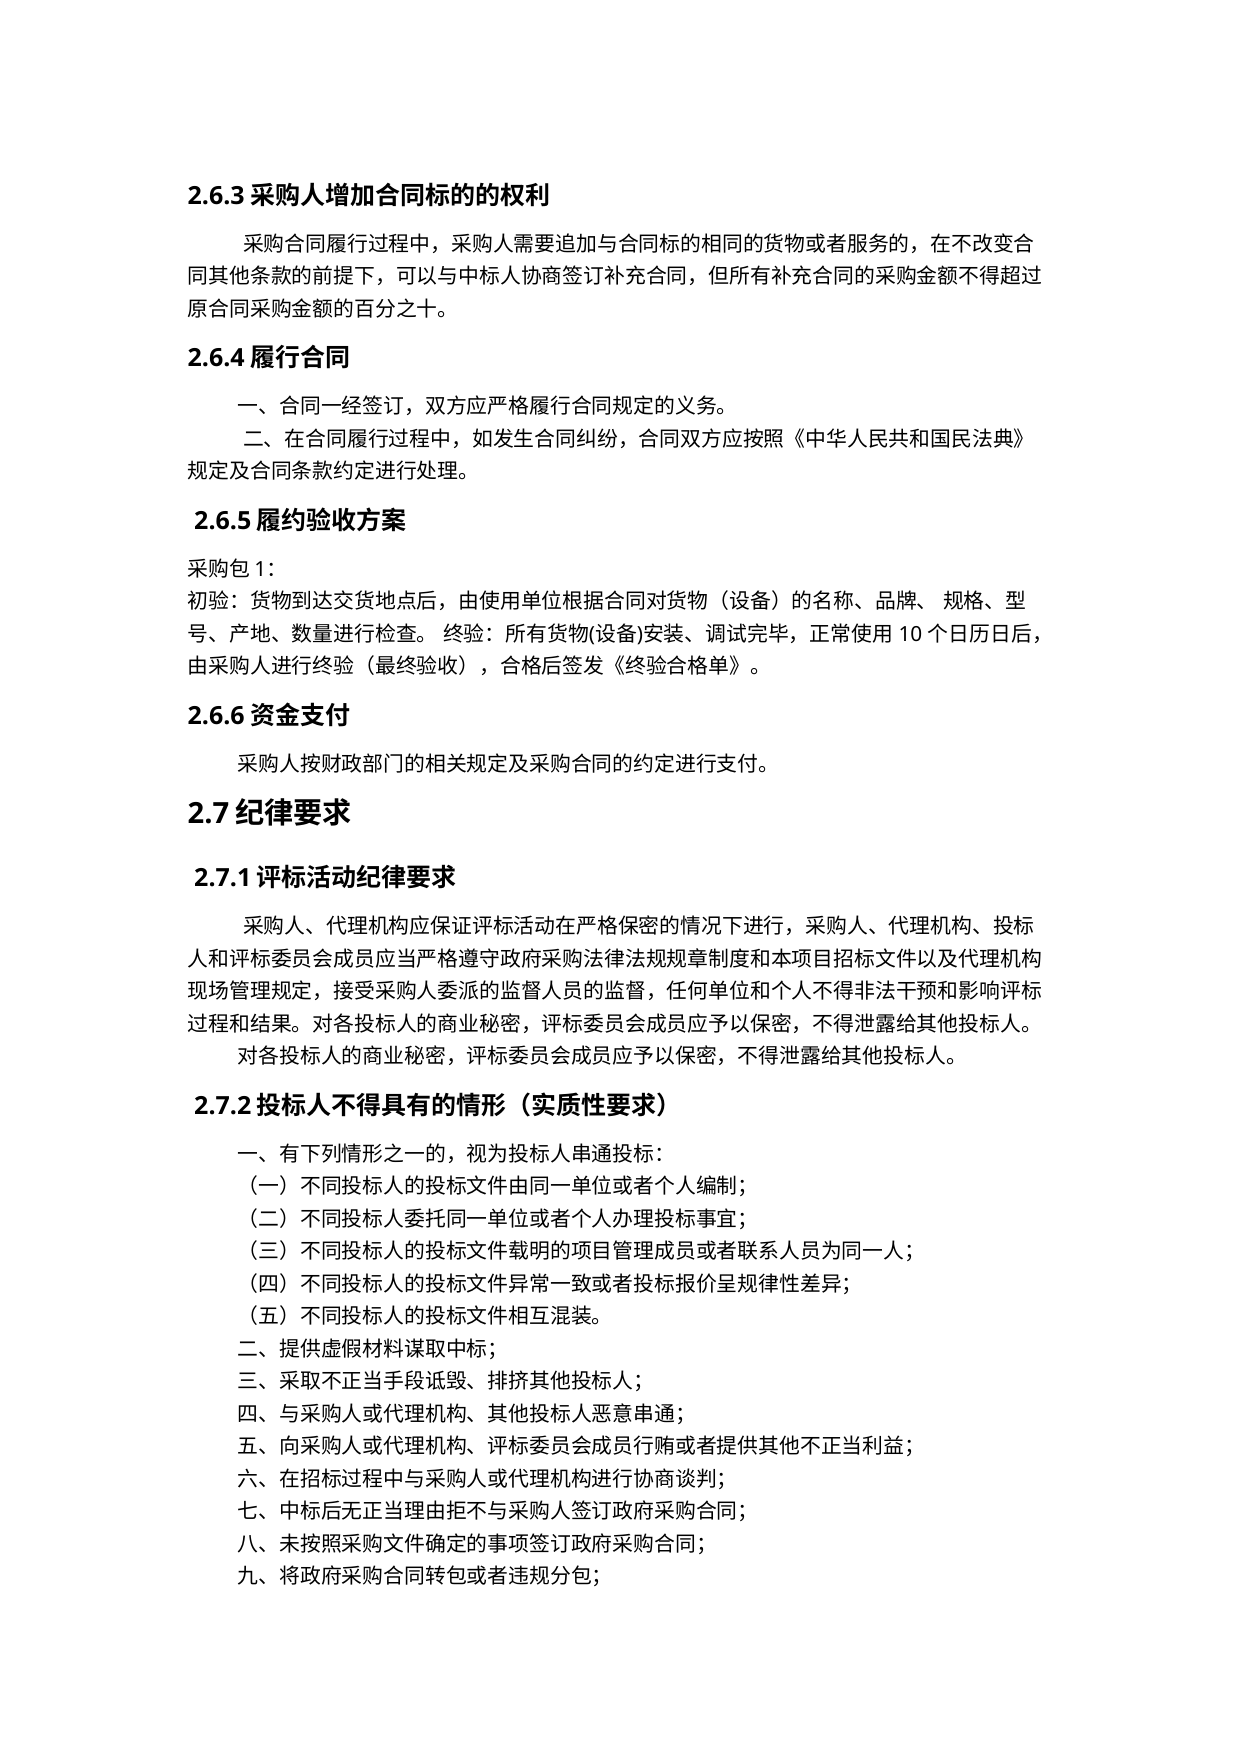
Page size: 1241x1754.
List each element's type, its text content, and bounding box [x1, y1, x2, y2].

text 四、与采购人或代理机构、其他投标人恶意串通； [187, 1397, 1053, 1429]
text （五）不同投标人的投标文件相互混装。 [187, 1299, 1053, 1332]
text 2.7纪律要求 [187, 779, 1053, 844]
text 采购合同履行过程中，采购人需要追加与合同标的相同的货物或者服务的，在不改变合同其他条款的前提下，可以与中标人协商签订补充合同，但所有补充合同的采购金额不得超过原合同采购金额的百分之十。 [187, 227, 1053, 324]
text 对各投标人的商业秘密，评标委员会成员应予以保密，不得泄露给其他投标人。 [187, 1039, 1053, 1072]
text 初验：货物到达交货地点后，由使用单位根据合同对货物（设备）的名称、品牌、 规格、型号、产地、数量进行检查。 终验：所有货物(设备)安装、调试完毕，正常使用 10 个日历日后，由采购人进行终验（最终验收），合格后签发《终验合格单》。 [187, 584, 1053, 682]
text （一）不同投标人的投标文件由同一单位或者个人编制； [187, 1169, 1053, 1202]
text 一、有下列情形之一的，视为投标人串通投标： [187, 1137, 1053, 1169]
text 2.6.3采购人增加合同标的的权利 [187, 162, 1053, 227]
text 二、提供虚假材料谋取中标； [187, 1332, 1053, 1364]
text 2.6.4履行合同 [187, 324, 1053, 389]
text （四）不同投标人的投标文件异常一致或者投标报价呈规律性差异； [187, 1267, 1053, 1299]
text 六、在招标过程中与采购人或代理机构进行协商谈判； [187, 1462, 1053, 1494]
text 五、向采购人或代理机构、评标委员会成员行贿或者提供其他不正当利益； [187, 1429, 1053, 1462]
text 七、中标后无正当理由拒不与采购人签订政府采购合同； [187, 1494, 1053, 1527]
text 2.7.1评标活动纪律要求 [187, 844, 1053, 909]
text 2.6.6资金支付 [187, 682, 1053, 747]
text 2.7.2投标人不得具有的情形（实质性要求） [187, 1072, 1053, 1137]
text 九、将政府采购合同转包或者违规分包； [187, 1559, 1053, 1592]
text 采购人按财政部门的相关规定及采购合同的约定进行支付。 [187, 747, 1053, 779]
text 二、在合同履行过程中，如发生合同纠纷，合同双方应按照《中华人民共和国民法典》规定及合同条款约定进行处理。 [187, 422, 1053, 487]
text 2.6.5履约验收方案 [187, 487, 1053, 552]
text （二）不同投标人委托同一单位或者个人办理投标事宜； [187, 1202, 1053, 1234]
text （三）不同投标人的投标文件载明的项目管理成员或者联系人员为同一人； [187, 1234, 1053, 1267]
text 采购包1： [187, 552, 1053, 584]
text 采购人、代理机构应保证评标活动在严格保密的情况下进行，采购人、代理机构、投标人和评标委员会成员应当严格遵守政府采购法律法规规章制度和本项目招标文件以及代理机构现场管理规定，接受采购人委派的监督人员的监督，任何单位和个人不得非法干预和影响评标过程和结果。对各投标人的商业秘密，评标委员会成员应予以保密，不得泄露给其他投标人。 [187, 909, 1053, 1039]
text 一、合同一经签订，双方应严格履行合同规定的义务。 [187, 389, 1053, 422]
text 三、采取不正当手段诋毁、排挤其他投标人； [187, 1364, 1053, 1397]
text 八、未按照采购文件确定的事项签订政府采购合同； [187, 1527, 1053, 1559]
